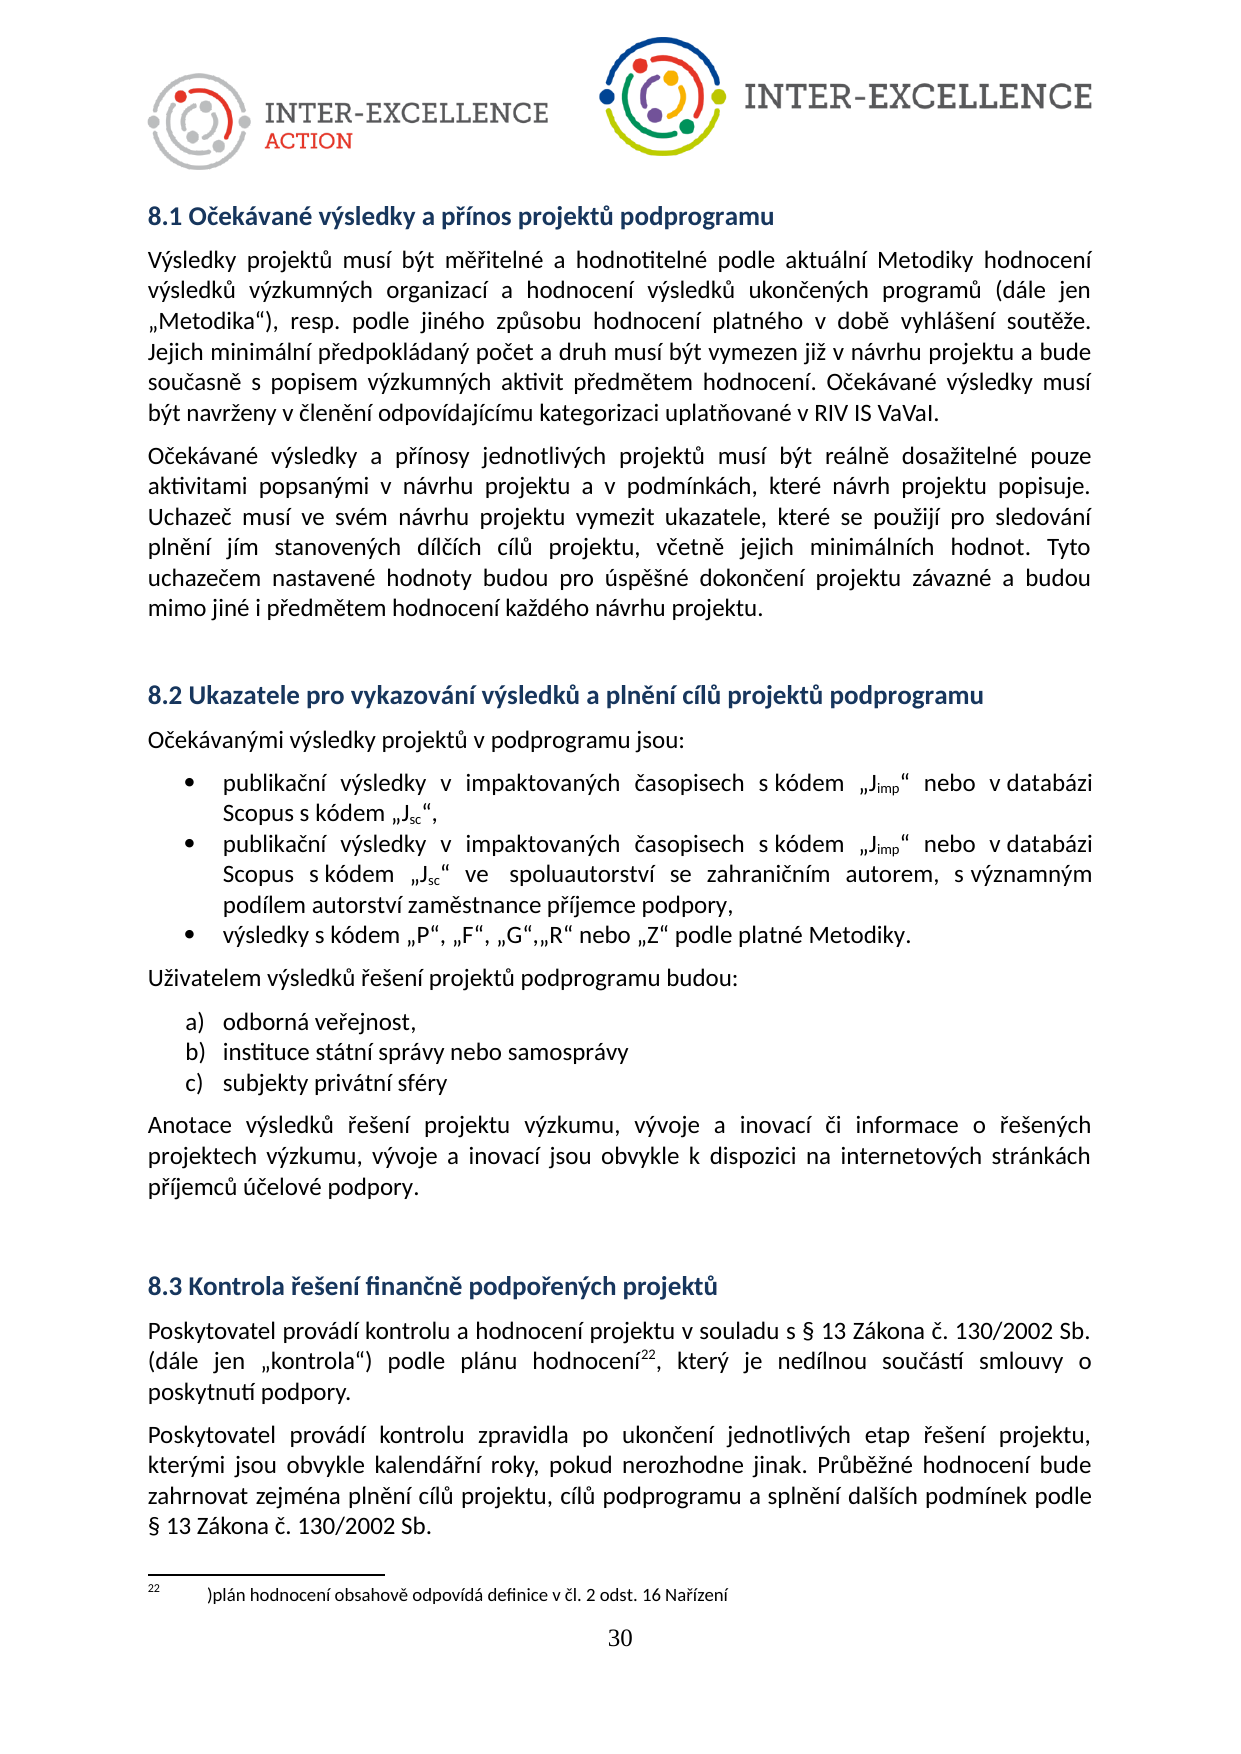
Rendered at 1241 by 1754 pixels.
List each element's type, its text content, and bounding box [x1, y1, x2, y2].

list subjekty privátní sféry [185, 1067, 1092, 1097]
subtitle 8.1 Očekávané výsledky a přínos projektů podprogramu [148, 199, 1092, 232]
list výsledky s kódem „P“, „F“, „G“,„R“ nebo „Z“ podle platné Metodiky. [185, 919, 1092, 950]
subtitle 8.3 Kontrola řešení finančně podpořených projektů [148, 1269, 1092, 1302]
text Poskytovatel provádí kontrolu zpravidla po ukončení jednotlivých etap řešení projektu, kterými jsou obvykle kalendářní roky, pokud nerozhodne jinak. Průběžné hodnocení bude zahrnovat zejména plnění cílů projektu, cílů podprogramu a splnění dalších podmínek podle § 13 Zákona č. 130/2002 Sb. [148, 1419, 1092, 1541]
text Výsledky projektů musí být měřitelné a hodnotitelné podle aktuální Metodiky hodnocení výsledků výzkumných organizací a hodnocení výsledků ukončených programů (dále jen „Metodika“), resp. podle jiného způsobu hodnocení platného v době vyhlášení soutěže. Jejich minimální předpokládaný počet a druh musí být vymezen již v návrhu projektu a bude současně s popisem výzkumných aktivit předmětem hodnocení. Očekávané výsledky musí být navrženy v členění odpovídajícímu kategorizaci uplatňované v RIV IS VaVaI. [148, 244, 1092, 427]
list odborná veřejnost, [185, 1006, 1092, 1036]
text Poskytovatel provádí kontrolu a hodnocení projektu v souladu s § 13 Zákona č. 130/2002 Sb. (dále jen „kontrola“) podle plánu hodnocení, který je nedílnou součástí smlouvy o poskytnutí podpory. [148, 1315, 1092, 1406]
list publikační výsledky v impaktovaných časopisech s kódem „Jimp“ nebo v databázi Scopus s kódem „Jsc“, [185, 767, 1092, 828]
text Očekávanými výsledky projektů v podprogramu jsou: [148, 724, 1092, 754]
subtitle 8.2 Ukazatele pro vykazování výsledků a plnění cílů projektů podprogramu [148, 678, 1092, 711]
text Uživatelem výsledků řešení projektů podprogramu budou: [148, 963, 1092, 993]
text Očekávané výsledky a přínosy jednotlivých projektů musí být reálně dosažitelné pouze aktivitami popsanými v návrhu projektu a v podmínkách, které návrh projektu popisuje. Uchazeč musí ve svém návrhu projektu vymezit ukazatele, které se použijí pro sledování plnění jím stanovených dílčích cílů projektu, včetně jejich minimálních hodnot. Tyto uchazečem nastavené hodnoty budou pro úspěšné dokončení projektu závazné a budou mimo jiné i předmětem hodnocení každého návrhu projektu. [148, 440, 1092, 623]
picture [599, 37, 1092, 156]
list publikační výsledky v impaktovaných časopisech s kódem „Jimp“ nebo v databázi Scopus s kódem „Jsc“ ve spoluautorství se zahraničním autorem, s významným podílem autorství zaměstnance příjemce podpory, [185, 828, 1092, 919]
picture [147, 73, 548, 170]
list instituce státní správy nebo samosprávy [185, 1036, 1092, 1067]
text Anotace výsledků řešení projektu výzkumu, vývoje a inovací či informace o řešených projektech výzkumu, vývoje a inovací jsou obvykle k dispozici na internetových stránkách příjemců účelové podpory. [148, 1110, 1092, 1201]
